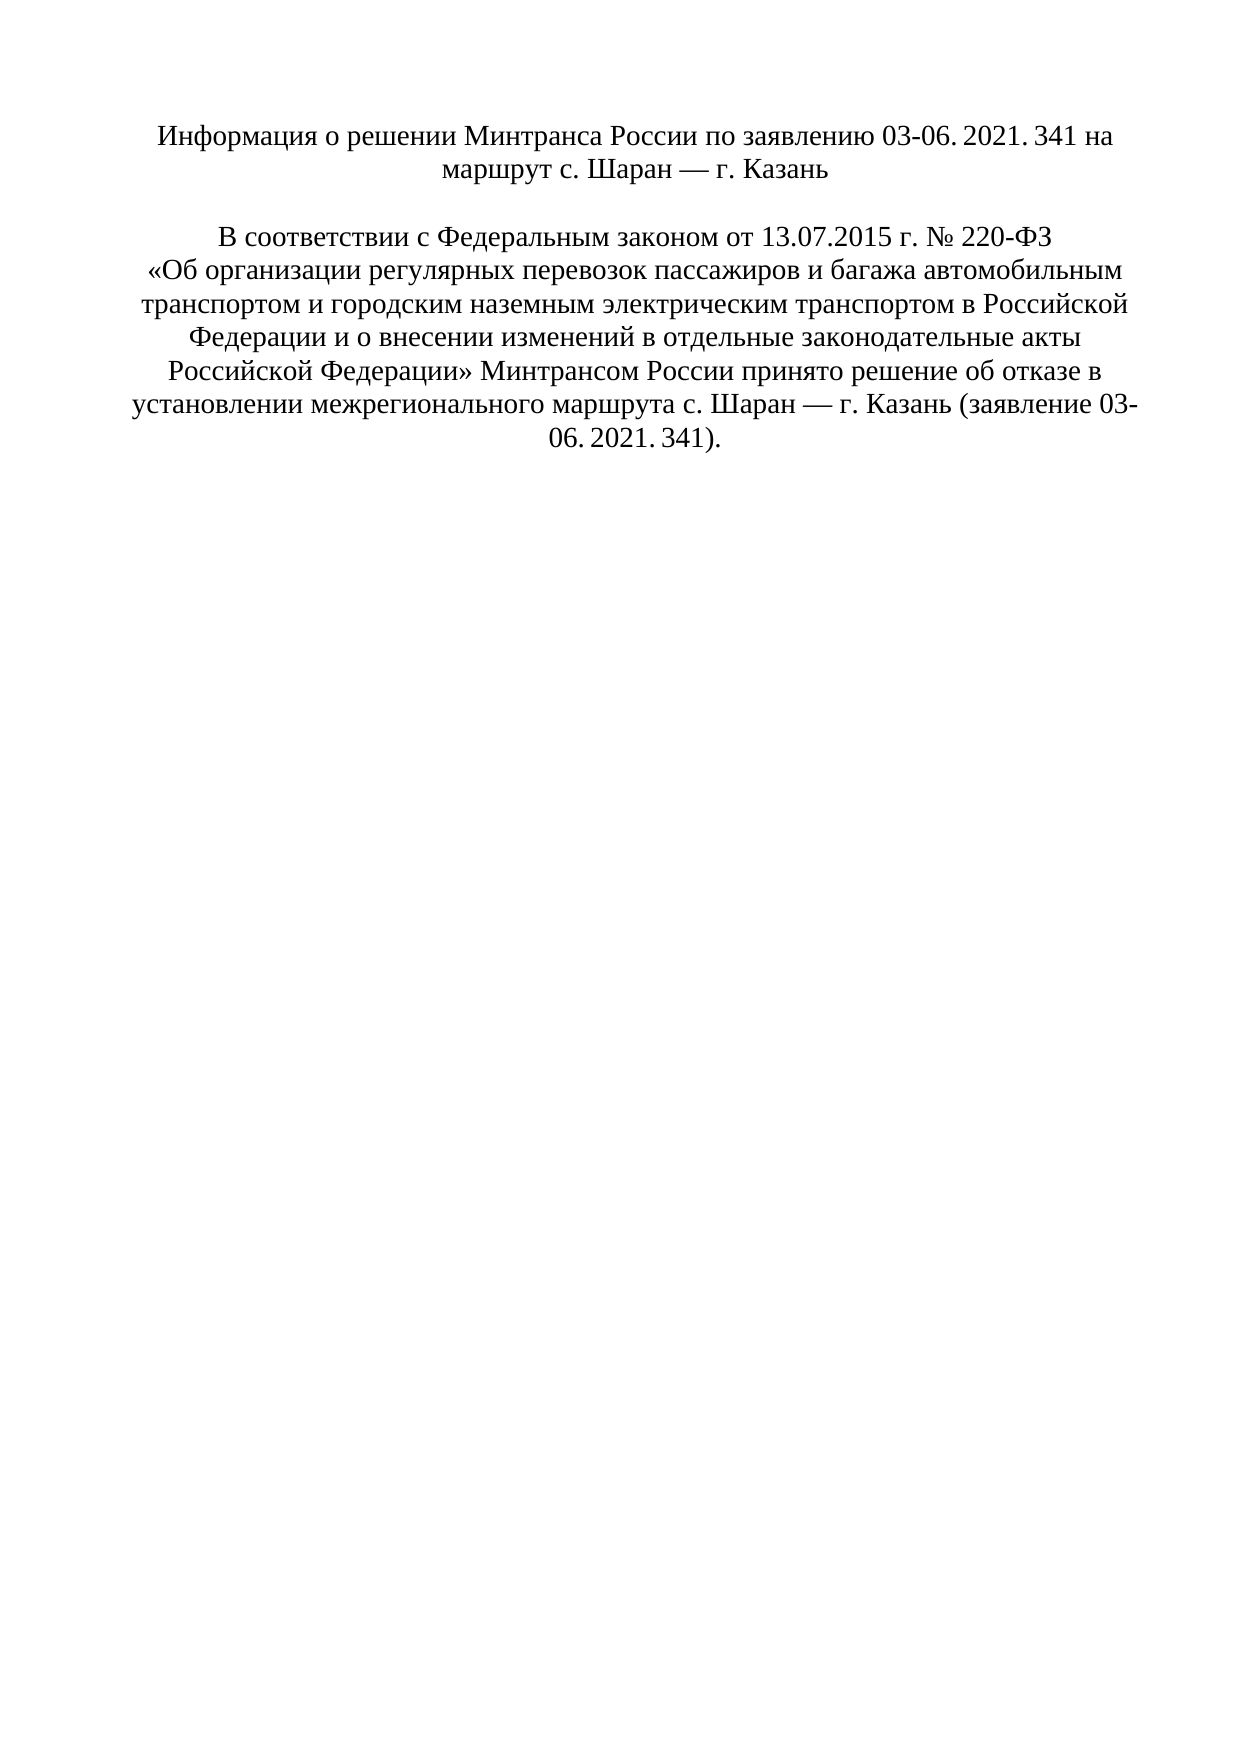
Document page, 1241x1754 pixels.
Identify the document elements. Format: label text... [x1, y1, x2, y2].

text Информация о решении Минтранса России по заявлению 03-06. 2021. 341 на маршрут с. Шаран — г. Казань [118, 118, 1152, 185]
text В соответствии с Федеральным законом от 13.07.2015 г. № 220-ФЗ «Об организации регулярных перевозок пассажиров и багажа автомобильным транспортом и городским наземным электрическим транспортом в Российской Федерации и о внесении изменений в отдельные законодательные акты Российской Федерации» Минтрансом России принято решение об отказе в установлении межрегионального маршрута с. Шаран — г. Казань (заявление 03-06. 2021. 341). [118, 219, 1152, 453]
